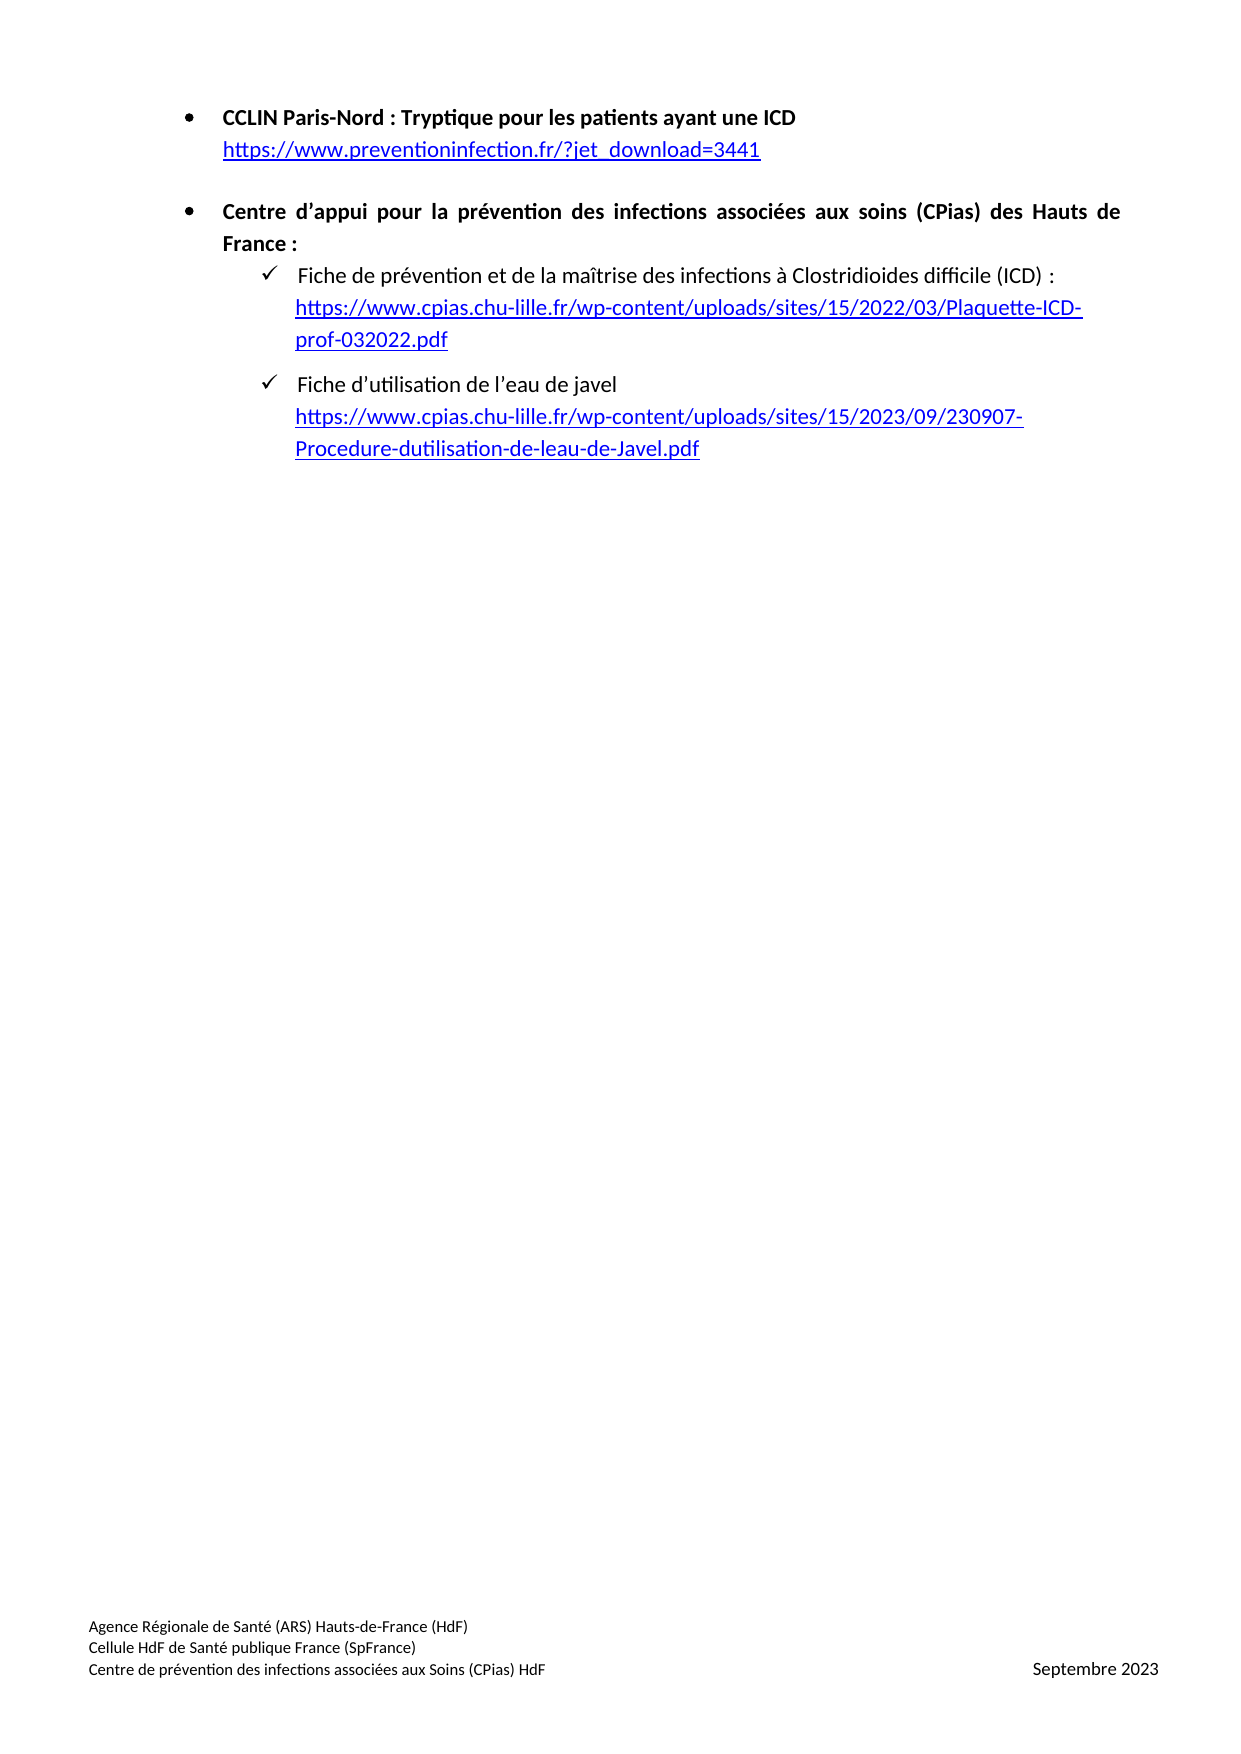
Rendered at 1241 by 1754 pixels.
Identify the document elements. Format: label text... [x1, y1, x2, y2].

list Centre d’appui pour la prévention des infections associées aux soins (CPias) des Hauts de France : [185, 197, 1122, 257]
list CCLIN Paris-Nord : Tryptique pour les patients ayant une ICD [185, 103, 1122, 131]
list https://www.cpias.chu-lille.fr/wp-content/uploads/sites/15/2022/03/Plaquette-ICD-prof-032022.pdf [295, 293, 1122, 353]
text https://www.cpias.chu-lille.fr/wp-content/uploads/sites/15/2023/09/230907-Procedure-dutilisation-de-leau-de-Javel.pdf [295, 402, 1093, 463]
list https://www.preventioninfection.fr/?jet_download=3441 [223, 135, 1122, 163]
list Fiche de prévention et de la maîtrise des infections à Clostridioides difficile (ICD) : [260, 261, 1122, 289]
list Fiche d’utilisation de l’eau de javel [260, 370, 1093, 398]
